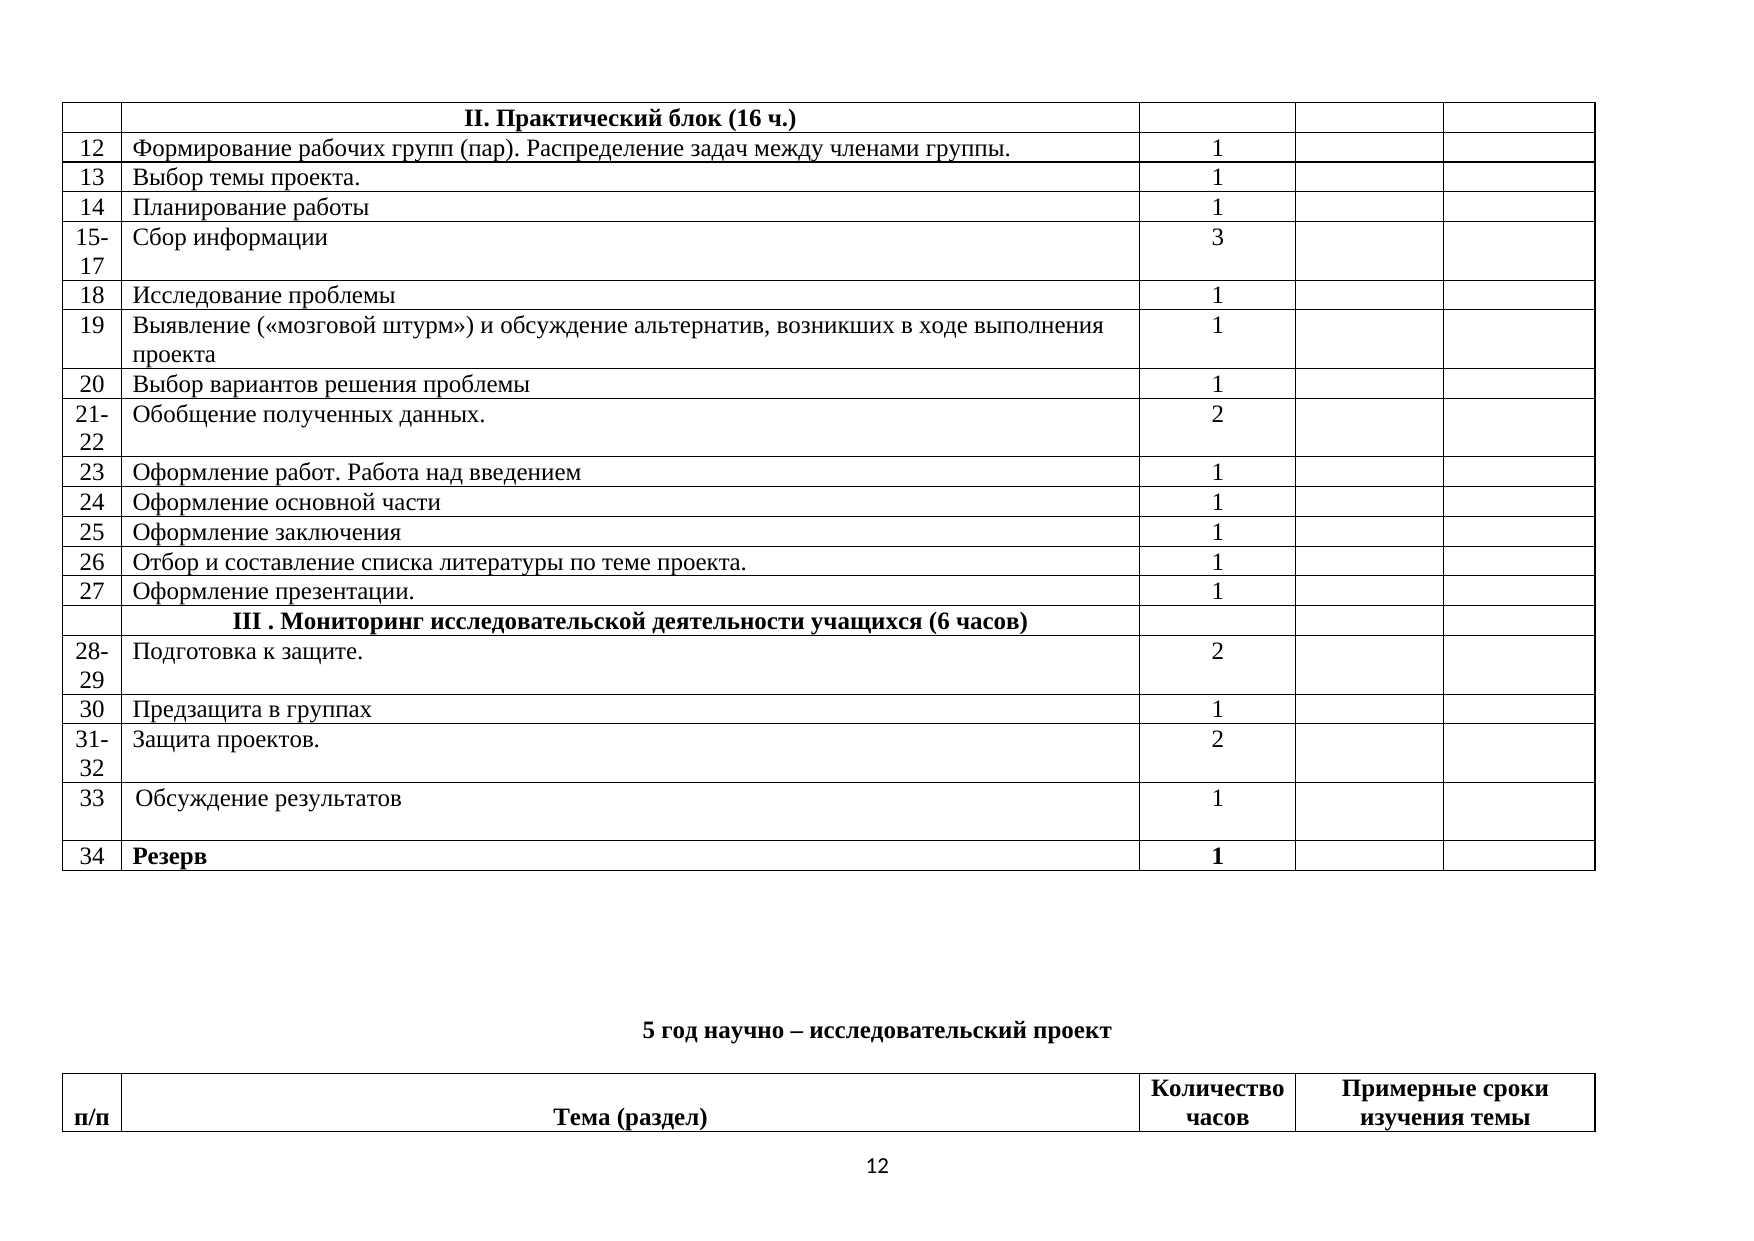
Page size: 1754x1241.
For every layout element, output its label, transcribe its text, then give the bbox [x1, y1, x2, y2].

table_cell [1296, 399, 1443, 456]
table_cell 1 [1140, 192, 1295, 221]
table_cell [1296, 457, 1443, 486]
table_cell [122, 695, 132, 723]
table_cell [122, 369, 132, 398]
table_cell [1296, 310, 1443, 368]
table_cell 1 [1140, 310, 1295, 368]
table_cell 3 [1140, 222, 1295, 279]
table_cell [1444, 281, 1594, 309]
table_cell [1444, 636, 1594, 693]
table_cell 1 [1140, 547, 1295, 575]
table_cell 2 [1140, 724, 1295, 782]
table_cell [1444, 457, 1594, 486]
table_cell [1444, 103, 1594, 132]
table_cell 2 [1140, 399, 1295, 456]
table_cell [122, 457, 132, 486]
table_cell 13 [63, 163, 121, 191]
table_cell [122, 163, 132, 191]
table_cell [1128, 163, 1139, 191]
table_cell [1444, 399, 1594, 456]
table_cell [1296, 369, 1443, 398]
table_cell 24 [63, 487, 121, 516]
table_cell 15-17 [63, 222, 121, 279]
table_cell [1444, 606, 1594, 635]
table_cell [1444, 163, 1594, 191]
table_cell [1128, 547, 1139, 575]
table_cell [63, 103, 121, 132]
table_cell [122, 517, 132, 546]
table_cell [1296, 783, 1443, 840]
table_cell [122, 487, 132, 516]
table_cell 26 [63, 547, 121, 575]
table_cell [1296, 281, 1443, 309]
table_cell 19 [63, 310, 121, 368]
table_cell [1444, 133, 1594, 161]
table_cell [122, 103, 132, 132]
table_cell 12 [63, 133, 121, 161]
table_cell 1 [1140, 841, 1295, 870]
table_cell [1296, 222, 1443, 279]
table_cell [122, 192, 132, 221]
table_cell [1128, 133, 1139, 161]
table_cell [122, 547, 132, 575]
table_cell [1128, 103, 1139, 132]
table_cell [1444, 547, 1594, 575]
text 5 год научно – исследовательский проект [74, 1015, 1680, 1044]
table_cell 18 [63, 281, 121, 309]
table_cell 21-22 [63, 399, 121, 456]
table_cell 1 [1140, 783, 1295, 840]
table_cell [1444, 517, 1594, 546]
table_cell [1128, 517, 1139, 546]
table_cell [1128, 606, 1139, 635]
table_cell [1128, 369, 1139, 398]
table_cell [1444, 369, 1594, 398]
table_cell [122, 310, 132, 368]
table_cell 1 [1140, 517, 1295, 546]
table_cell [1444, 310, 1594, 368]
table_cell 1 [1140, 457, 1295, 486]
table_cell [63, 606, 121, 635]
table_cell [1296, 606, 1443, 635]
table_cell 1 [1140, 487, 1295, 516]
table_cell 1 [1140, 576, 1295, 605]
table_cell 33 [63, 783, 121, 840]
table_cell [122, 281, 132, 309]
table_cell [1296, 576, 1443, 605]
table_cell 2 [1140, 636, 1295, 693]
table_cell [1296, 192, 1443, 221]
table_cell 28-29 [63, 636, 121, 693]
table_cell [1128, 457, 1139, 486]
table_cell [1444, 841, 1594, 870]
table_cell [1296, 517, 1443, 546]
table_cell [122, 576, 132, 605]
table_cell 1 [1140, 281, 1295, 309]
table_cell [1296, 724, 1443, 782]
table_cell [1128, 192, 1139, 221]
table_cell 1 [1140, 695, 1295, 723]
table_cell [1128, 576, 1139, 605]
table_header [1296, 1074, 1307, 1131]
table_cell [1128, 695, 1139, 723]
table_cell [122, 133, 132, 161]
table_cell [1296, 163, 1443, 191]
table_cell 25 [63, 517, 121, 546]
table_cell 1 [1140, 369, 1295, 398]
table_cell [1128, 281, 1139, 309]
table_cell [1140, 103, 1295, 132]
table_cell 27 [63, 576, 121, 605]
table_cell [1444, 724, 1594, 782]
table_cell [1296, 636, 1443, 693]
table_cell [1444, 192, 1594, 221]
table_cell [1296, 103, 1443, 132]
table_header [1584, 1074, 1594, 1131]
table_cell [1296, 487, 1443, 516]
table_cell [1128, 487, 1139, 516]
table_cell [1444, 695, 1594, 723]
table_cell [1296, 695, 1443, 723]
table_cell 14 [63, 192, 121, 221]
table_cell [1444, 783, 1594, 840]
table_cell 31-32 [63, 724, 121, 782]
table_cell [1444, 487, 1594, 516]
table_cell [1444, 222, 1594, 279]
table_cell 1 [1140, 133, 1295, 161]
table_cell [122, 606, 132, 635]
table_cell [1296, 841, 1443, 870]
table_cell 20 [63, 369, 121, 398]
table_cell 1 [1140, 163, 1295, 191]
table_cell 34 [63, 841, 121, 870]
table_cell [1444, 576, 1594, 605]
table_cell [1296, 133, 1443, 161]
table_cell [1140, 606, 1295, 635]
table_cell [1296, 547, 1443, 575]
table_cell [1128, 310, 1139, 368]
table_cell 30 [63, 695, 121, 723]
table_cell 23 [63, 457, 121, 486]
